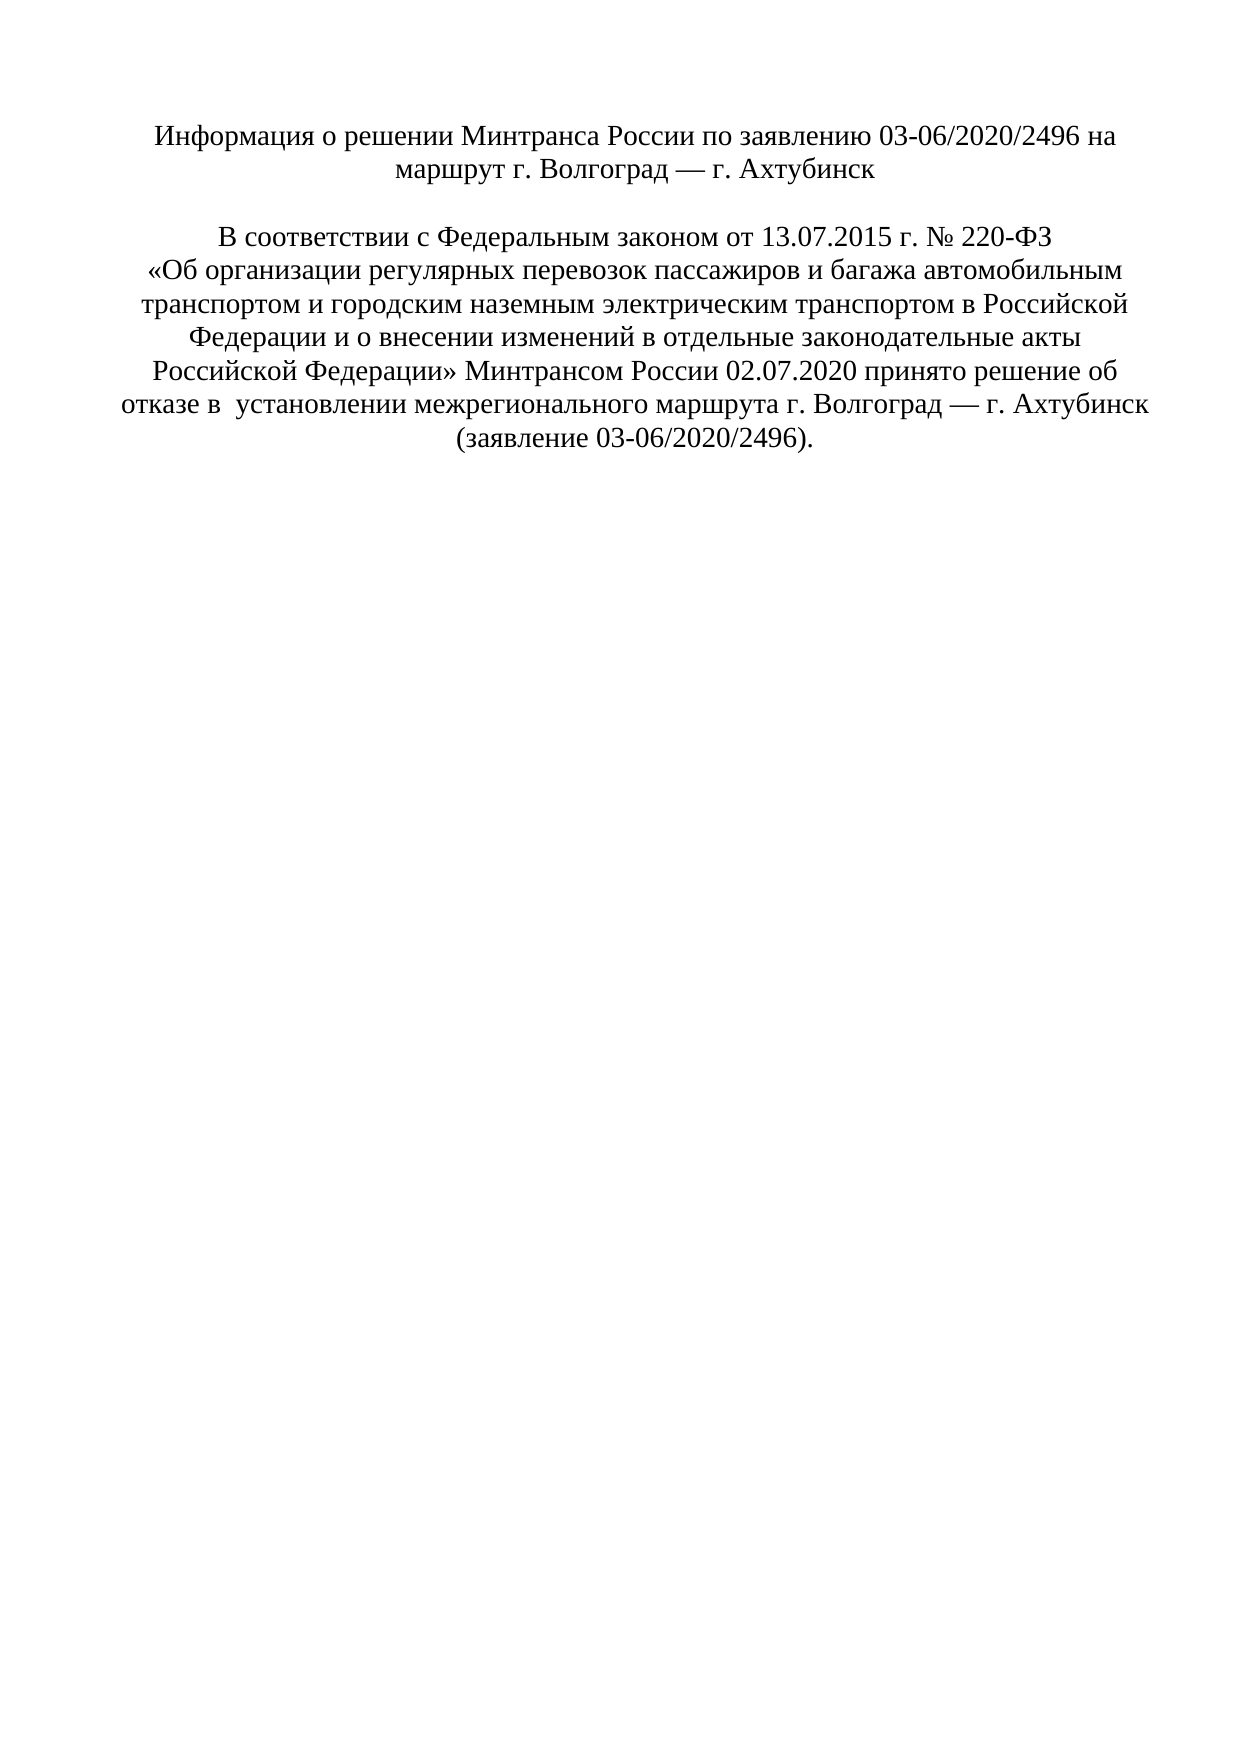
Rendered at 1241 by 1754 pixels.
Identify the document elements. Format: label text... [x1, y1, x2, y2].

text В соответствии с Федеральным законом от 13.07.2015 г. № 220-ФЗ «Об организации регулярных перевозок пассажиров и багажа автомобильным транспортом и городским наземным электрическим транспортом в Российской Федерации и о внесении изменений в отдельные законодательные акты Российской Федерации» Минтрансом России 02.07.2020 принято решение об отказе в установлении межрегионального маршрута г. Волгоград — г. Ахтубинск (заявление 03-06/2020/2496). [118, 219, 1152, 453]
text Информация о решении Минтранса России по заявлению 03-06/2020/2496 на маршрут г. Волгоград — г. Ахтубинск [118, 118, 1152, 185]
